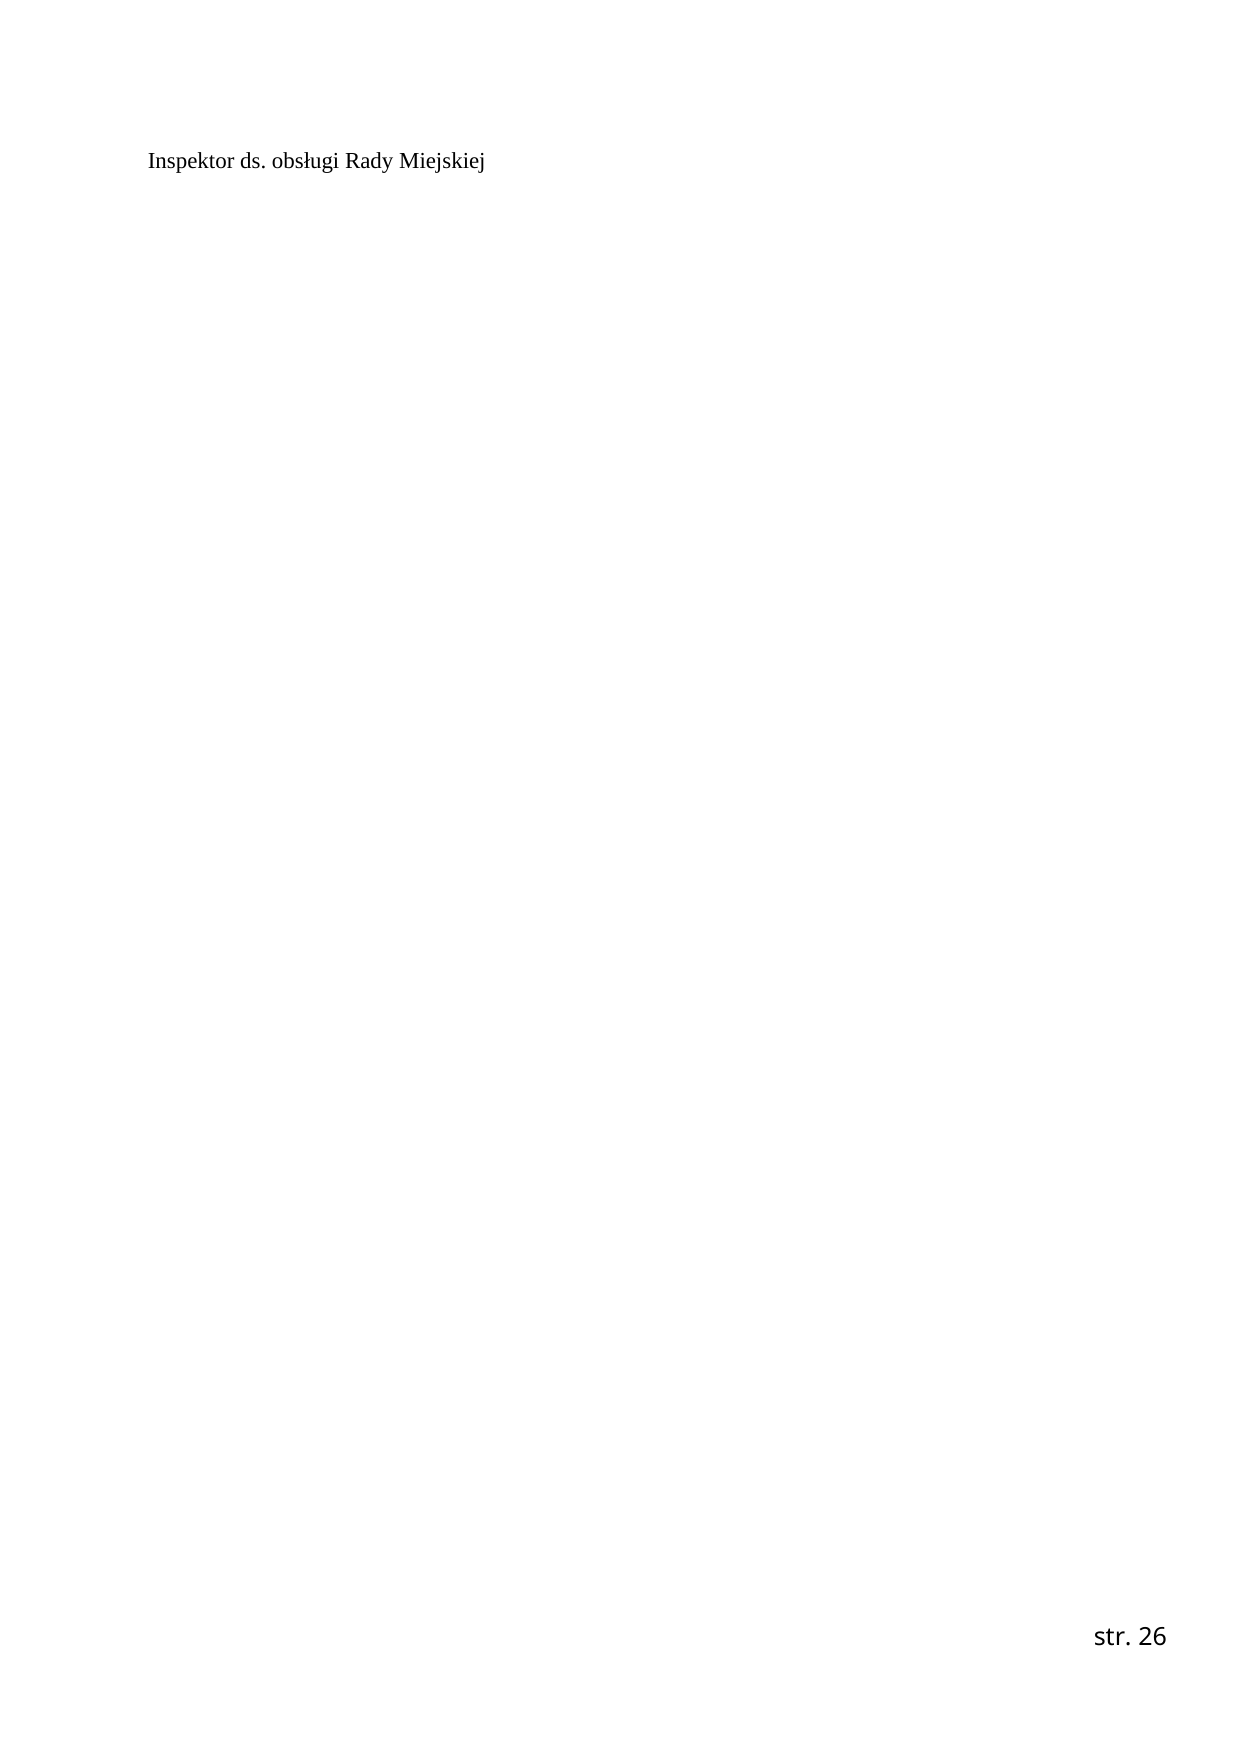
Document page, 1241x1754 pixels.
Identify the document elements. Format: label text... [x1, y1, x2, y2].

text Inspektor ds. obsługi Rady Miejskiej [145, 148, 1167, 174]
